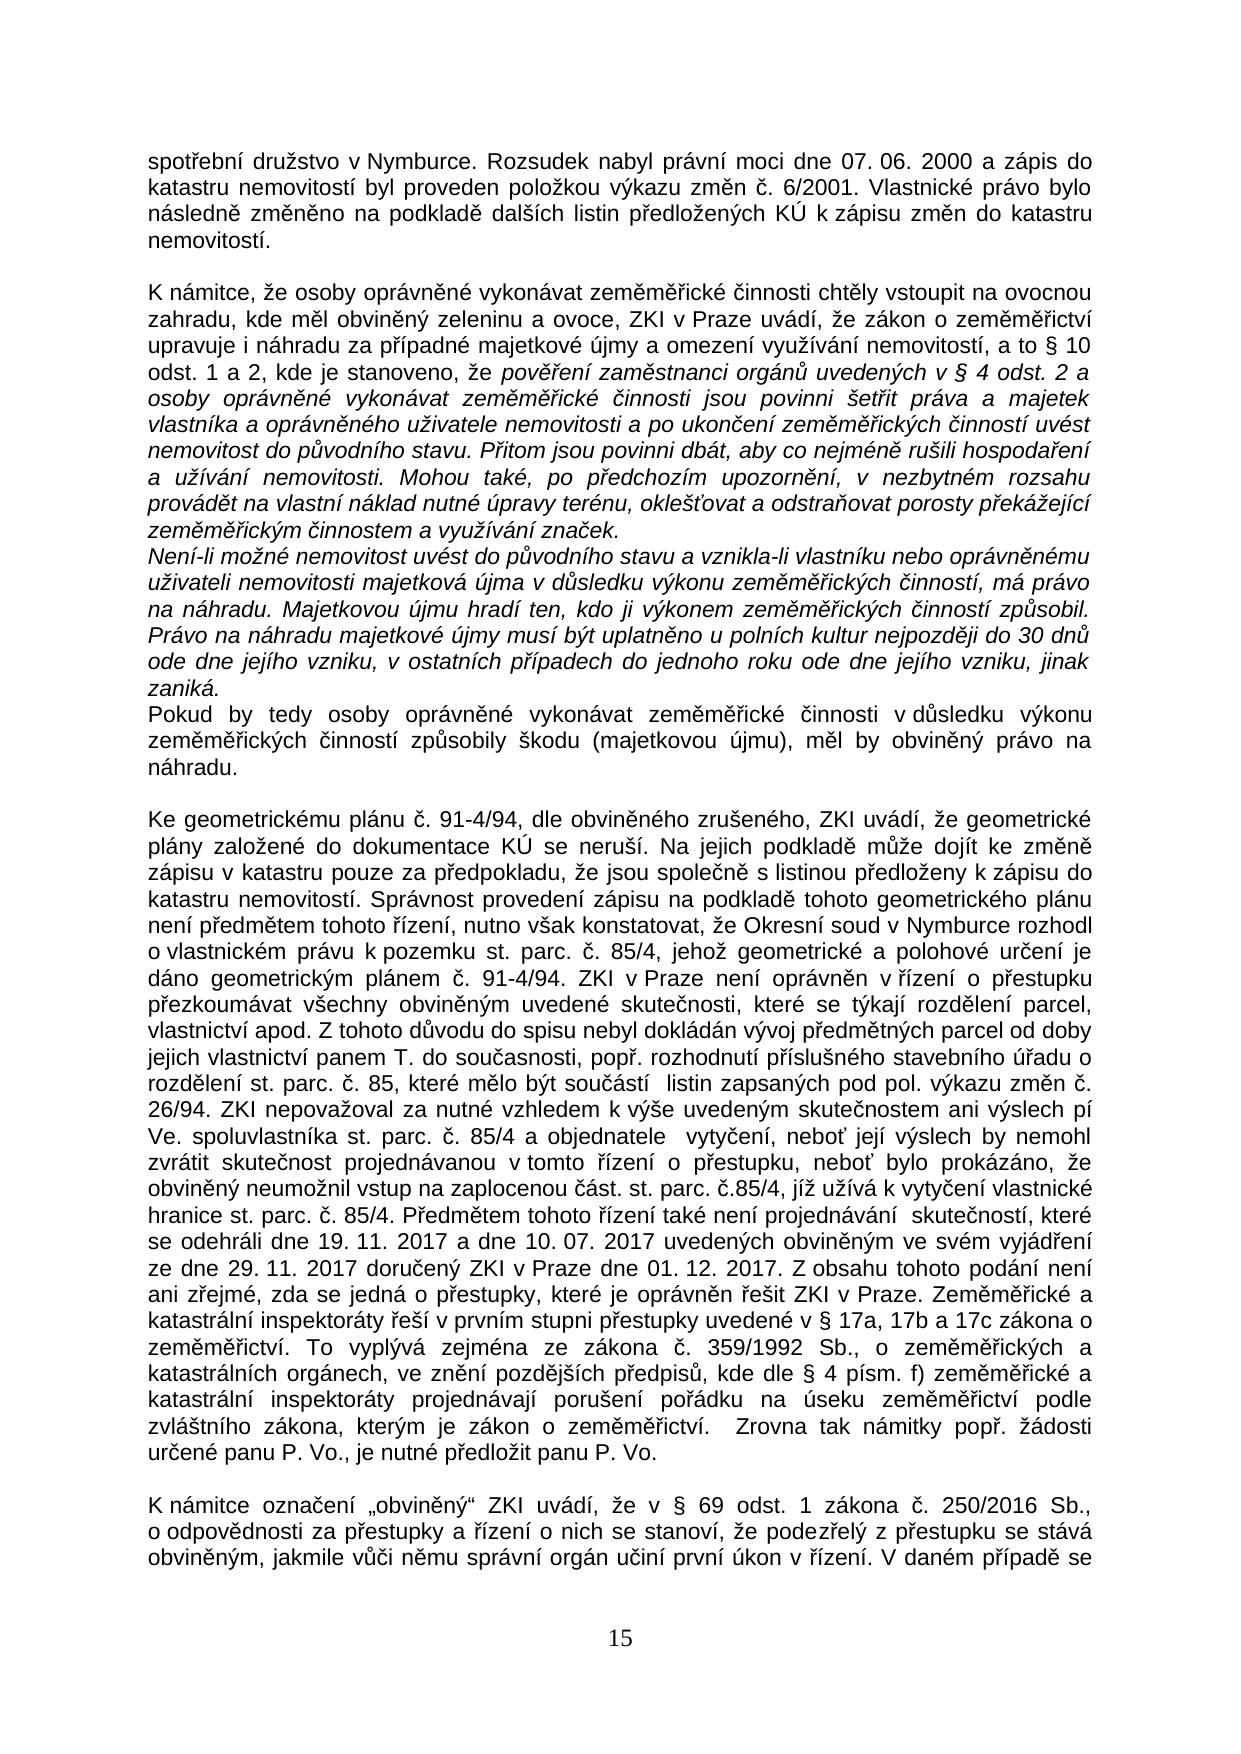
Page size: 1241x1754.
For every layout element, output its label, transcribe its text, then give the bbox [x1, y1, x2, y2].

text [148, 148, 1093, 253]
text Ke geometrickému plánu č. 91-4/94, dle obviněného zrušeného, ZKI uvádí, že geometrické plány založené do dokumentace KÚ se neruší. Na jejich podkladě může dojít ke změně zápisu v katastru pouze za předpokladu, že jsou společně s listinou předloženy k zápisu do katastru nemovitostí. Správnost provedení zápisu na podkladě tohoto geometrického plánu není předmětem tohoto řízení, nutno však konstatovat, že Okresní soud v Nymburce rozhodl o vlastnickém právu k pozemku st. parc. č. 85/4, jehož geometrické a polohové určení je dáno geometrickým plánem č. 91-4/94. ZKI v Praze není oprávněn v řízení o přestupku přezkoumávat všechny obviněným uvedené skutečnosti, které se týkají rozdělení parcel, vlastnictví apod. Z tohoto důvodu do spisu nebyl dokládán vývoj předmětných parcel od doby jejich vlastnictví panem T. do současnosti, popř. rozhodnutí příslušného stavebního úřadu o rozdělení st. parc. č. 85, které mělo být součástí listin zapsaných pod pol. výkazu změn č. 26/94. ZKI nepovažoval za nutné vzhledem k výše uvedeným skutečnostem ani výslech pí Ve. spoluvlastníka st. parc. č. 85/4 a objednatele vytyčení, neboť její výslech by nemohl zvrátit skutečnost projednávanou v tomto řízení o přestupku, neboť bylo prokázáno, že obviněný neumožnil vstup na zaplocenou část. st. parc. č.85/4, jíž užívá k vytyčení vlastnické hranice st. parc. č. 85/4. Předmětem tohoto řízení také není projednávání skutečností, které se odehráli dne 19. 11. 2017 a dne 10. 07. 2017 uvedených obviněným ve svém vyjádření ze dne 29. 11. 2017 doručený ZKI v Praze dne 01. 12. 2017. Z obsahu tohoto podání není ani zřejmé, zda se jedná o přestupky, které je oprávněn řešit ZKI v Praze. Zeměměřické a katastrální inspektoráty řeší v prvním stupni přestupky uvedené v § 17a, 17b a 17c zákona o zeměměřictví. To vyplývá zejména ze zákona č. 359/1992 Sb., o zeměměřických a katastrálních orgánech, ve znění pozdějších předpisů, kde dle § 4 písm. f) zeměměřické a katastrální inspektoráty projednávají porušení pořádku na úseku zeměměřictví podle zvláštního zákona, kterým je zákon o zeměměřictví. Zrovna tak námitky popř. žádosti určené panu P. Vo., je nutné předložit panu P. Vo. [148, 806, 1093, 1465]
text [148, 1492, 1093, 1571]
text Není-li možné nemovitost uvést do původního stavu a vznikla-li vlastníku nebo oprávněnému uživateli nemovitosti majetková újma v důsledku výkonu zeměměřických činností, má právo na náhradu. Majetkovou újmu hradí ten, kdo ji výkonem zeměměřických činností způsobil. Právo na náhradu majetkové újmy musí být uplatněno u polních kultur nejpozději do 30 dnů ode dne jejího vzniku, v ostatních případech do jednoho roku ode dne jejího vzniku, jinak zaniká. [148, 543, 1093, 701]
text K námitce, že osoby oprávněné vykonávat zeměměřické činnosti chtěly vstoupit na ovocnou zahradu, kde měl obviněný zeleninu a ovoce, ZKI v Praze uvádí, že zákon o zeměměřictví upravuje i náhradu za případné majetkové újmy a omezení využívání nemovitostí, a to § 10 odst. 1 a 2, kde je stanoveno, že pověření zaměstnanci orgánů uvedených v § 4 odst. 2 a osoby oprávněné vykonávat zeměměřické činnosti jsou povinni šetřit práva a majetek vlastníka a oprávněného uživatele nemovitosti a po ukončení zeměměřických činností uvést nemovitost do původního stavu. Přitom jsou povinni dbát, aby co nejméně rušili hospodaření a užívání nemovitosti. Mohou také, po předchozím upozornění, v nezbytném rozsahu provádět na vlastní náklad nutné úpravy terénu, oklešťovat a odstraňovat porosty překážející zeměměřickým činnostem a využívání značek. [148, 279, 1093, 543]
text Pokud by tedy osoby oprávněné vykonávat zeměměřické činnosti v důsledku výkonu zeměměřických činností způsobily škodu (majetkovou újmu), měl by obviněný právo na náhradu. [148, 701, 1093, 780]
